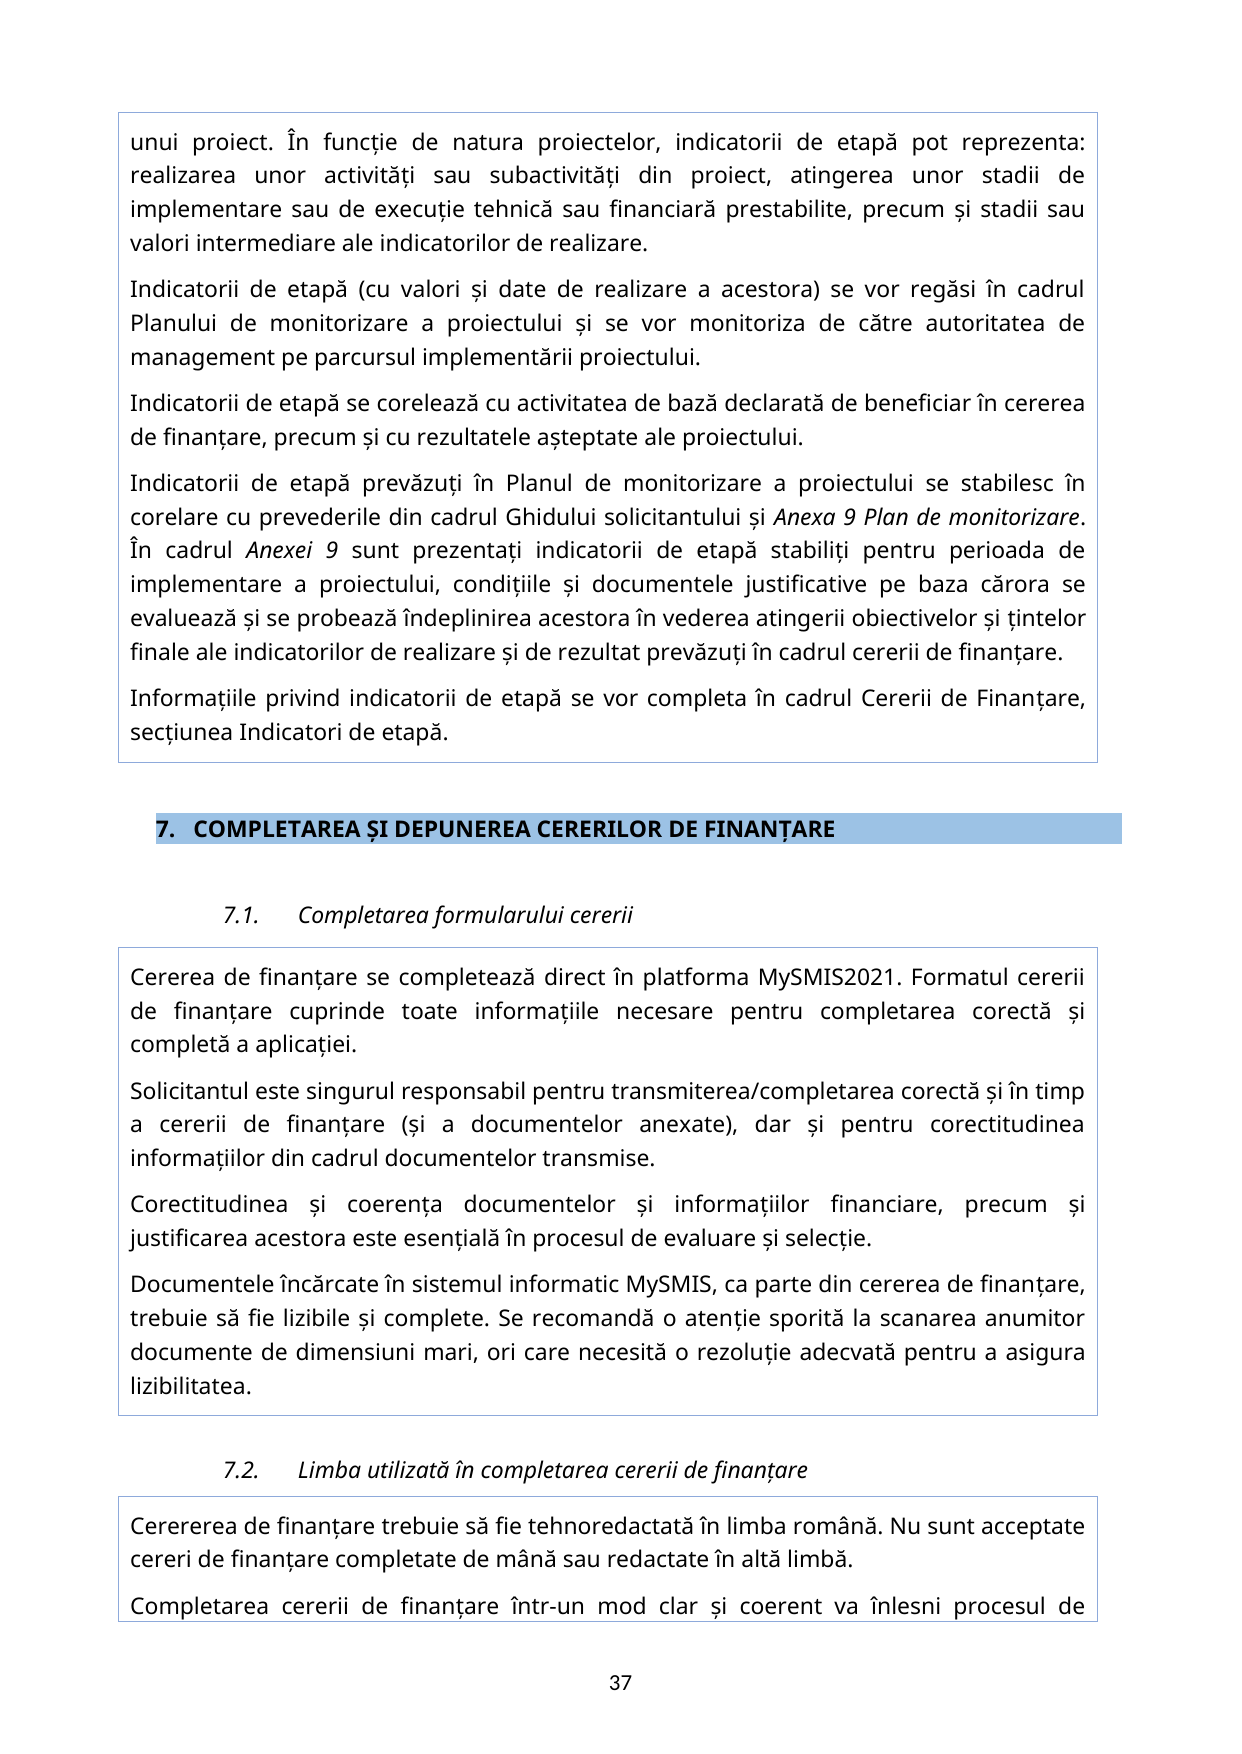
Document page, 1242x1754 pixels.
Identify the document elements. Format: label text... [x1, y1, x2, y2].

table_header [119, 113, 1097, 762]
subtitle Completarea formularului cererii [223, 884, 1122, 935]
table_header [119, 1497, 1097, 1621]
subtitle Limba utilizată în completarea cererii de finanțare [223, 1454, 1122, 1485]
table_header Cererea de finanțare se completează direct în platforma MySMIS2021. Formatul cererii de finanțare cuprinde toate informațiile necesare pentru completarea corectă și completă a aplicației. Solicitantul este singurul responsabil pentru transmiterea/completarea corectă și în timp a cererii de finanțare (și a documentelor anexate), dar și pentru corectitudinea informațiilor din cadrul documentelor transmise. Corectitudinea și coerența documentelor și informațiilor financiare, precum și justificarea acestora este esențială în procesul de evaluare și selecție. Documentele încărcate în sistemul informatic MySMIS, ca parte din cererea de finanțare, trebuie să fie lizibile și complete. Se recomandă o atenție sporită la scanarea anumitor documente de dimensiuni mari, ori care necesită o rezoluție adecvată pentru a asigura lizibilitatea. [119, 948, 1097, 1415]
subtitle COMPLETAREA ȘI DEPUNEREA CERERILOR DE FINANȚARE [156, 813, 1122, 844]
